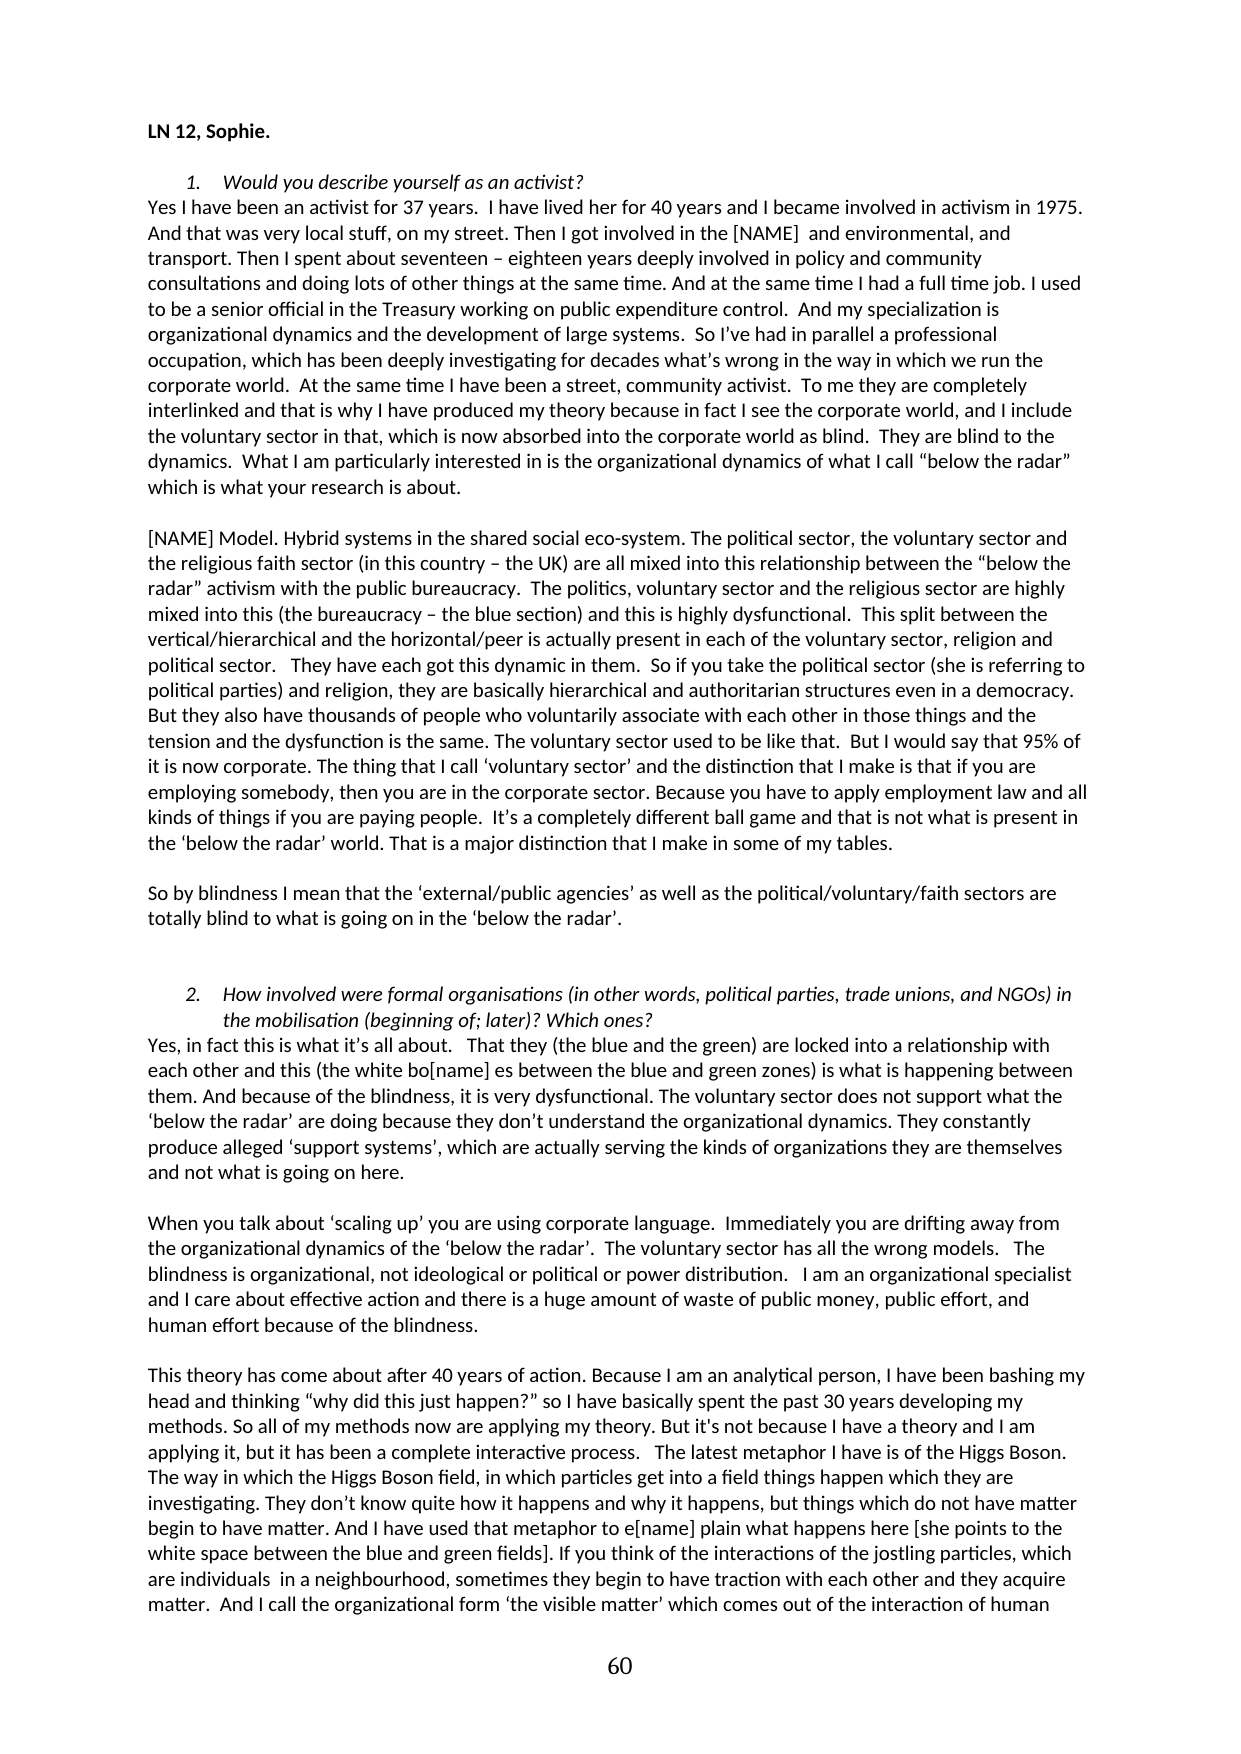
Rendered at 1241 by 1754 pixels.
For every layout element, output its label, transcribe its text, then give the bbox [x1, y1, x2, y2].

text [148, 1363, 1092, 1617]
text When you talk about ‘scaling up’ you are using corporate language. Immediately you are drifting away from the organizational dynamics of the ‘below the radar’. The voluntary sector has all the wrong models. The blindness is organizational, not ideological or political or power distribution. I am an organizational specialist and I care about effective action and there is a huge amount of waste of public money, public effort, and human effort because of the blindness. [148, 1210, 1092, 1337]
text Yes, in fact this is what it’s all about. That they (the blue and the green) are locked into a relationship with each other and this (the white bo[name] es between the blue and green zones) is what is happening between them. And because of the blindness, it is very dysfunctional. The voluntary sector does not support what the ‘below the radar’ are doing because they don’t understand the organizational dynamics. They constantly produce alleged ‘support systems’, which are actually serving the kinds of organizations they are themselves and not what is going on here. [148, 1032, 1092, 1185]
list Would you describe yourself as an activist? [185, 169, 1092, 194]
text LN 12, Sophie. [148, 118, 1092, 143]
text Yes I have been an activist for 37 years. I have lived her for 40 years and I became involved in activism in 1975. And that was very local stuff, on my street. Then I got involved in the [NAME] and environmental, and transport. Then I spent about seventeen – eighteen years deeply involved in policy and community consultations and doing lots of other things at the same time. And at the same time I had a full time job. I used to be a senior official in the Treasury working on public expenditure control. And my specialization is organizational dynamics and the development of large systems. So I’ve had in parallel a professional occupation, which has been deeply investigating for decades what’s wrong in the way in which we run the corporate world. At the same time I have been a street, community activist. To me they are completely interlinked and that is why I have produced my theory because in fact I see the corporate world, and I include the voluntary sector in that, which is now absorbed into the corporate world as blind. They are blind to the dynamics. What I am particularly interested in is the organizational dynamics of what I call “below the radar” which is what your research is about. [148, 194, 1092, 499]
text [NAME] Model. Hybrid systems in the shared social eco-system. The political sector, the voluntary sector and the religious faith sector (in this country – the UK) are all mixed into this relationship between the “below the radar” activism with the public bureaucracy. The politics, voluntary sector and the religious sector are highly mixed into this (the bureaucracy – the blue section) and this is highly dysfunctional. This split between the vertical/hierarchical and the horizontal/peer is actually present in each of the voluntary sector, religion and political sector. They have each got this dynamic in them. So if you take the political sector (she is referring to political parties) and religion, they are basically hierarchical and authoritarian structures even in a democracy. But they also have thousands of people who voluntarily associate with each other in those things and the tension and the dysfunction is the same. The voluntary sector used to be like that. But I would say that 95% of it is now corporate. The thing that I call ‘voluntary sector’ and the distinction that I make is that if you are employing somebody, then you are in the corporate sector. Because you have to apply employment law and all kinds of things if you are paying people. It’s a completely different ball game and that is not what is present in the ‘below the radar’ world. That is a major distinction that I make in some of my tables. [148, 525, 1092, 855]
text So by blindness I mean that the ‘external/public agencies’ as well as the political/voluntary/faith sectors are totally blind to what is going on in the ‘below the radar’. [148, 880, 1092, 931]
list How involved were formal organisations (in other words, political parties, trade unions, and NGOs) in the mobilisation (beginning of; later)? Which ones? [185, 981, 1092, 1032]
